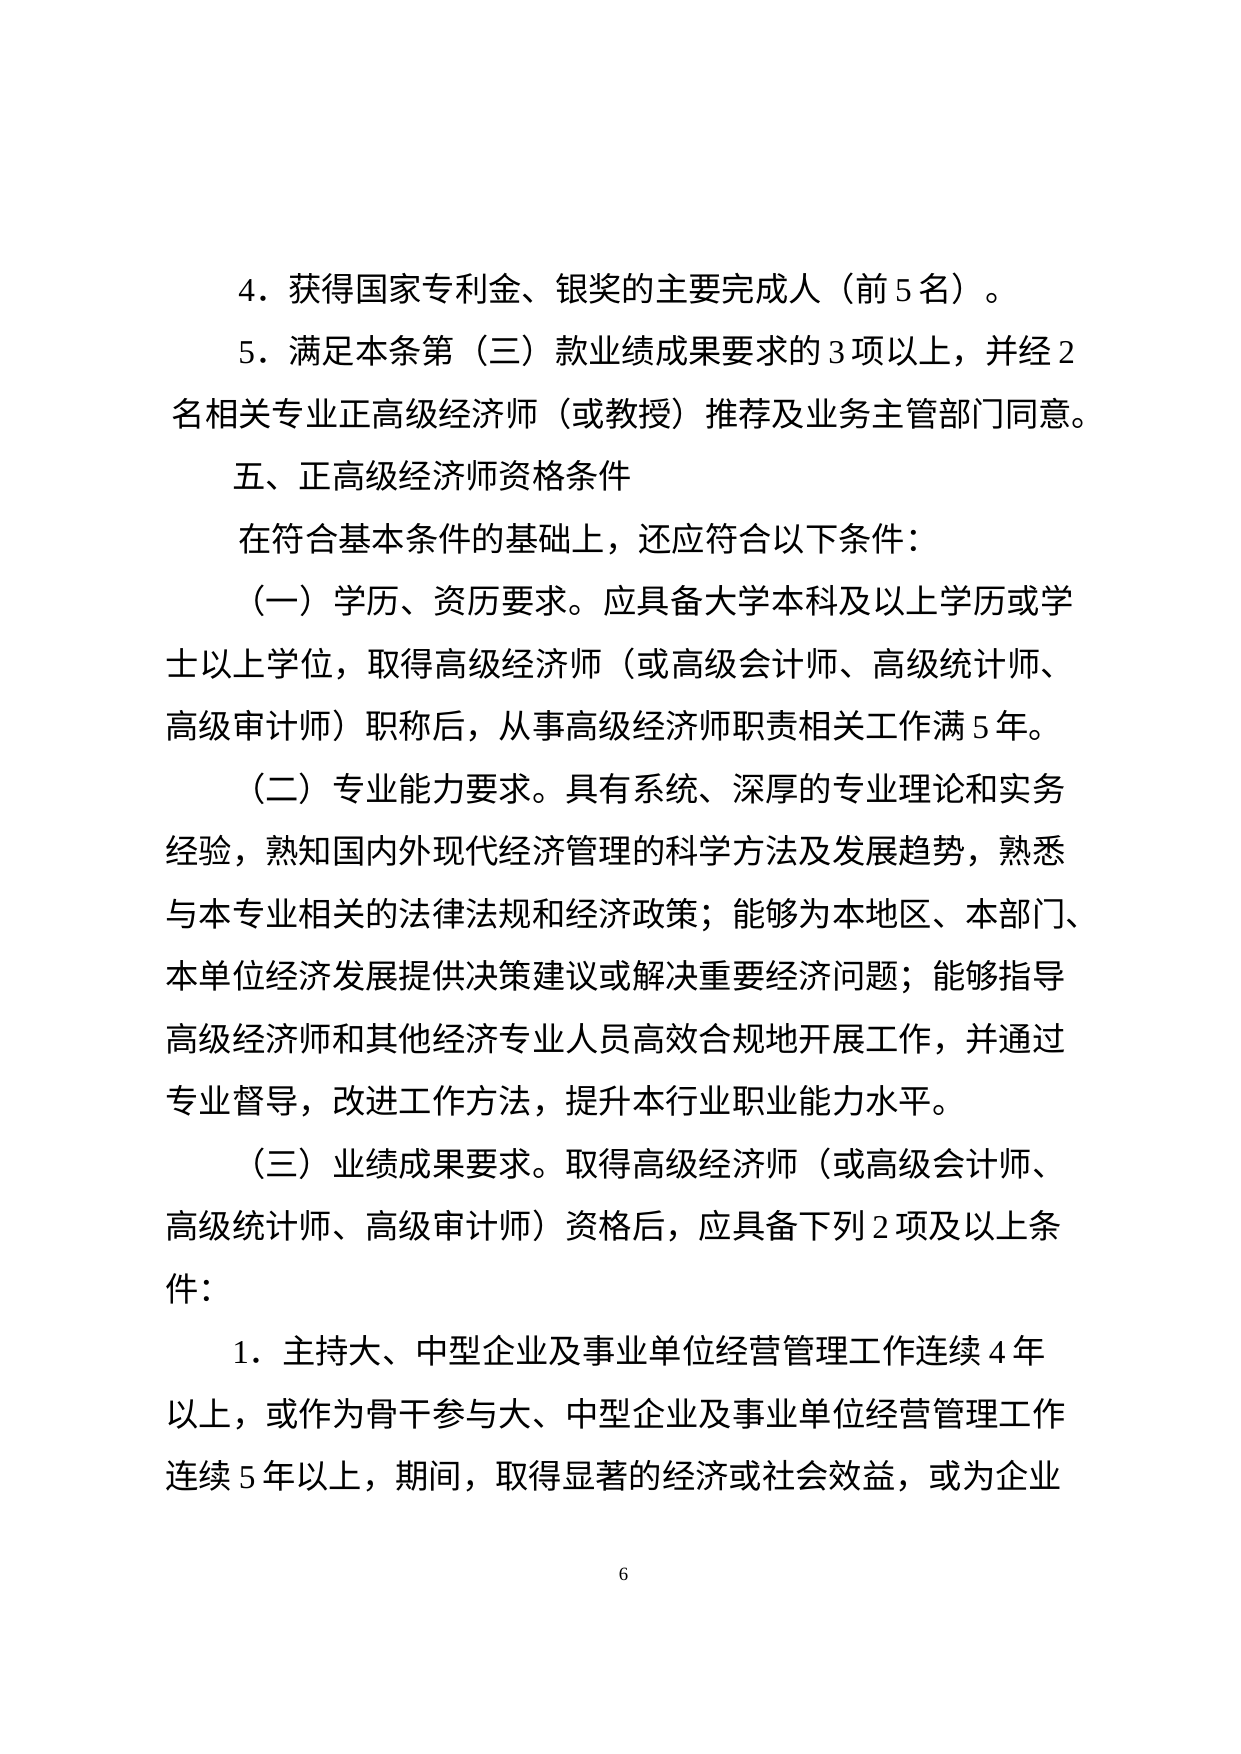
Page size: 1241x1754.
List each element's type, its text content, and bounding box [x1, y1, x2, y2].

text （二）专业能力要求。具有系统、深厚的专业理论和实务经验，熟知国内外现代经济管理的科学方法及发展趋势，熟悉与本专业相关的法律法规和经济政策；能够为本地区、本部门、本单位经济发展提供决策建议或解决重要经济问题；能够指导高级经济师和其他经济专业人员高效合规地开展工作，并通过专业督导，改进工作方法，提升本行业职业能力水平。 [165, 751, 1075, 1126]
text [165, 1314, 1075, 1501]
text 4．获得国家专利金、银奖的主要完成人（前5名）。 [171, 251, 1075, 314]
text 五、正高级经济师资格条件 [165, 439, 1075, 501]
text （一）学历、资历要求。应具备大学本科及以上学历或学士以上学位，取得高级经济师（或高级会计师、高级统计师、高级审计师）职称后，从事高级经济师职责相关工作满5年。 [165, 564, 1075, 751]
text 5．满足本条第（三）款业绩成果要求的3项以上，并经2名相关专业正高级经济师（或教授）推荐及业务主管部门同意。 [171, 314, 1075, 439]
text （三）业绩成果要求。取得高级经济师（或高级会计师、高级统计师、高级审计师）资格后，应具备下列2项及以上条件： [165, 1126, 1075, 1314]
text 在符合基本条件的基础上，还应符合以下条件： [171, 501, 1075, 564]
